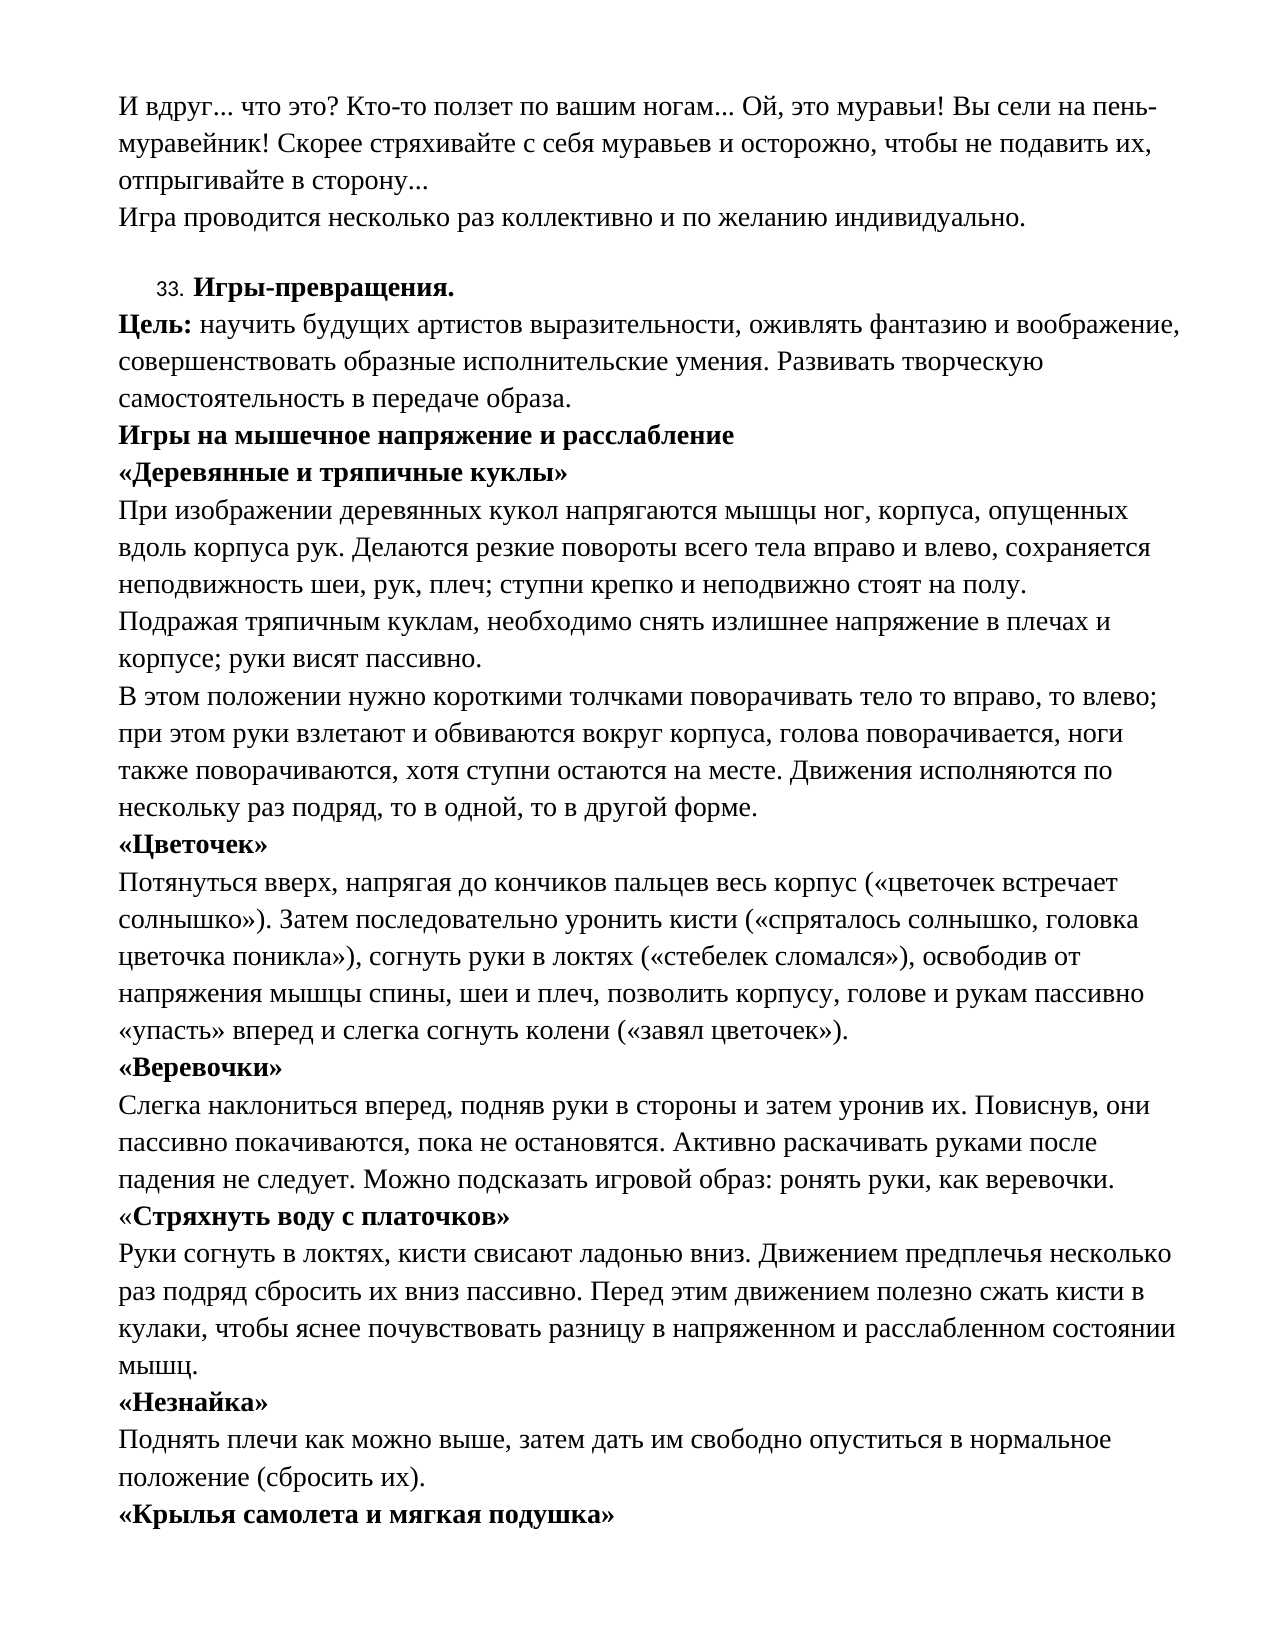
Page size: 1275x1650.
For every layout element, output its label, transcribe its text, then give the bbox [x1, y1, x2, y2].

text Руки согнуть в локтях, кисти свисают ладонью вниз. Движением предплечья несколько раз подряд сбросить их вниз пассивно. Перед этим движением полезно сжать кисти в кулаки, чтобы яснее почувствовать разницу в напряженном и расслабленном состоянии мышц. [118, 1236, 1186, 1380]
text Игры на мышечное напряжение и расслабление [118, 418, 1186, 451]
text Слегка наклониться вперед, подняв руки в стороны и затем уронив их. Повиснув, они пассивно покачиваются, пока не остановятся. Активно раскачивать руками после падения не следует. Можно подсказать игровой образ: ронять руки, как веревочки. [118, 1088, 1186, 1194]
text Цель: научить будущих артистов выразительности, оживлять фантазию и воображение, совершенствовать образные исполнительские умения. Развивать творческую самостоятельность в передаче образа. [118, 307, 1186, 413]
text При изображении деревянных кукол напрягаются мышцы ног, корпуса, опущенных вдоль корпуса рук. Делаются резкие повороты всего тела вправо и влево, сохраняется неподвижность шеи, рук, плеч; ступни крепко и неподвижно стоят на полу. [118, 493, 1186, 599]
text «Незнайка» [118, 1385, 1186, 1418]
text Поднять плечи как можно выше, затем дать им свободно опуститься в нормальное положение (сбросить их). [118, 1422, 1186, 1492]
text «Крылья самолета и мягкая подушка» [118, 1497, 1186, 1529]
text Игра проводится несколько раз коллективно и по желанию индивидуально. [118, 200, 1186, 233]
text «Деревянные и тряпичные куклы» [118, 456, 1186, 488]
text В этом положении нужно короткими толчками поворачивать тело то вправо, то влево; при этом руки взлетают и обвиваются вокруг корпуса, голова поворачивается, ноги также поворачиваются, хотя ступни остаются на месте. Движения исполняются по нескольку раз подряд, то в одной, то в другой форме. [118, 679, 1186, 823]
text «Цветочек» [118, 827, 1186, 860]
text И вдруг... что это? Кто-то ползет по вашим ногам... Ой, это муравьи! Вы сели на пень-муравейник! Скорее стряхивайте с себя муравьев и осторожно, чтобы не подавить их, отпрыгивайте в сторону... [118, 89, 1186, 195]
text «Веревочки» [118, 1051, 1186, 1083]
text «Стряхнуть воду с платочков» [118, 1199, 1186, 1232]
list Игры-превращения. [156, 269, 1186, 302]
text Потянуться вверх, напрягая до кончиков пальцев весь корпус («цветочек встречает солнышко»). Затем последовательно уронить кисти («спряталось солнышко, головка цветочка поникла»), согнуть руки в локтях («стебелек сломался»), освободив от напряжения мышцы спины, шеи и плеч, позволить корпусу, голове и рукам пассивно «упасть» вперед и слегка согнуть колени («завял цветочек»). [118, 864, 1186, 1046]
text Подражая тряпичным куклам, необходимо снять излишнее напряжение в плечах и корпусе; руки висят пассивно. [118, 604, 1186, 674]
